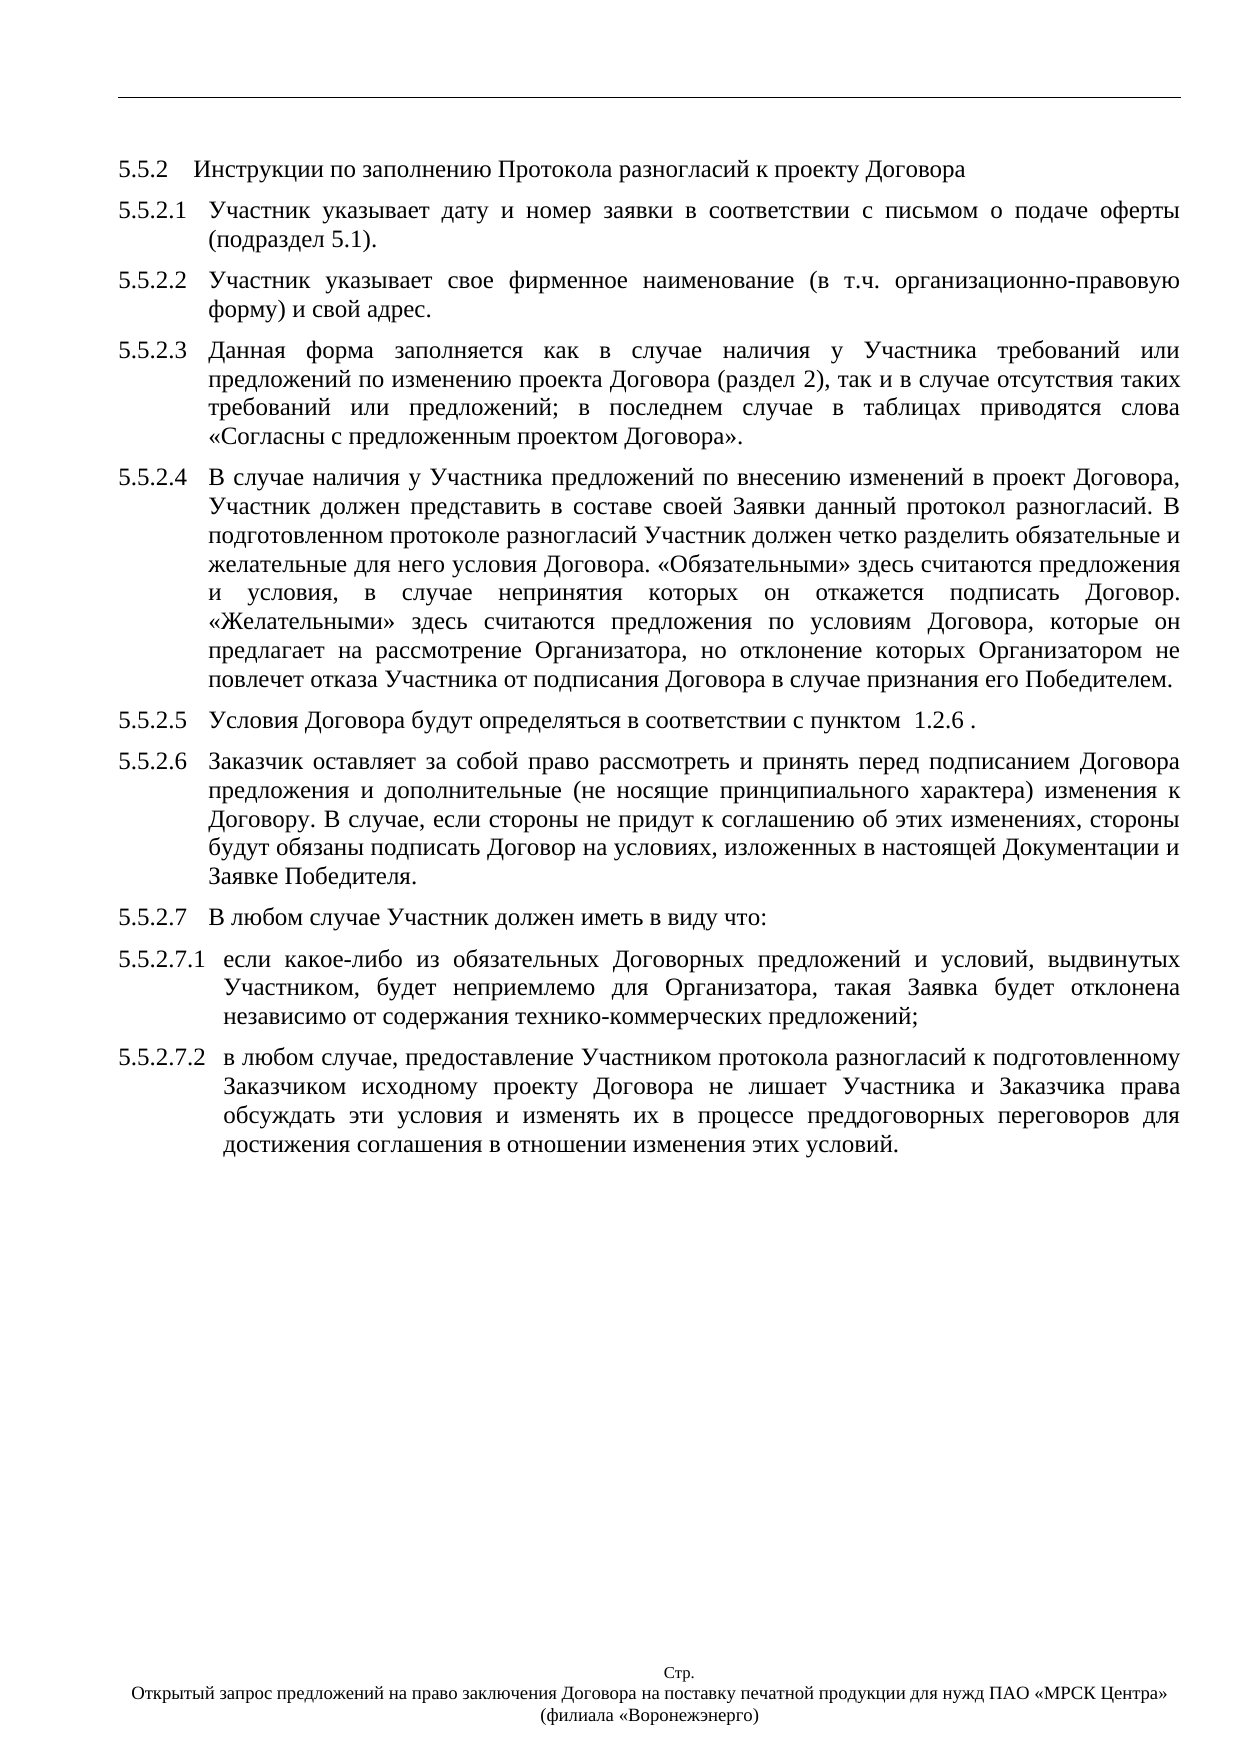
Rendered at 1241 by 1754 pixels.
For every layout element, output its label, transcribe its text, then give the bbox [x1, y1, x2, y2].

list если какое-либо из обязательных Договорных предложений и условий, выдвинутых Участником, будет неприемлемо для Организатора, такая Заявка будет отклонена независимо от содержания технико-коммерческих предложений; [118, 944, 1181, 1030]
list В любом случае Участник должен иметь в виду что: [118, 902, 1181, 931]
list Участник указывает свое фирменное наименование (в т.ч. организационно-правовую форму) и свой адрес. [118, 265, 1181, 322]
subtitle Инструкции по заполнению Протокола разногласий к проекту Договора [118, 154, 1181, 182]
list Условия Договора будут определяться в соответствии с пунктом 1.2.6 . [118, 705, 1181, 734]
list в любом случае, предоставление Участником протокола разногласий к подготовленному Заказчиком исходному проекту Договора не лишает Участника и Заказчика права обсуждать эти условия и изменять их в процессе преддоговорных переговоров для достижения соглашения в отношении изменения этих условий. [118, 1042, 1181, 1157]
list Данная форма заполняется как в случае наличия у Участника требований или предложений по изменению проекта Договора (раздел 2), так и в случае отсутствия таких требований или предложений; в последнем случае в таблицах приводятся слова «Согласны с предложенным проектом Договора». [118, 335, 1181, 450]
list В случае наличия у Участника предложений по внесению изменений в проект Договора, Участник должен представить в составе своей Заявки данный протокол разногласий. В подготовленном протоколе разногласий Участник должен четко разделить обязательные и желательные для него условия Договора. «Обязательными» здесь считаются предложения и условия, в случае непринятия которых он откажется подписать Договор. «Желательными» здесь считаются предложения по условиям Договора, которые он предлагает на рассмотрение Организатора, но отклонение которых Организатором не повлечет отказа Участника от подписания Договора в случае признания его Победителем. [118, 462, 1181, 692]
list Участник указывает дату и номер заявки в соответствии с письмом о подаче оферты (подраздел 5.1). [118, 195, 1181, 252]
list Заказчик оставляет за собой право рассмотреть и принять перед подписанием Договора предложения и дополнительные (не носящие принципиального характера) изменения к Договору. В случае, если стороны не придут к соглашению об этих изменениях, стороны будут обязаны подписать Договор на условиях, изложенных в настоящей Документации и Заявке Победителя. [118, 746, 1181, 890]
